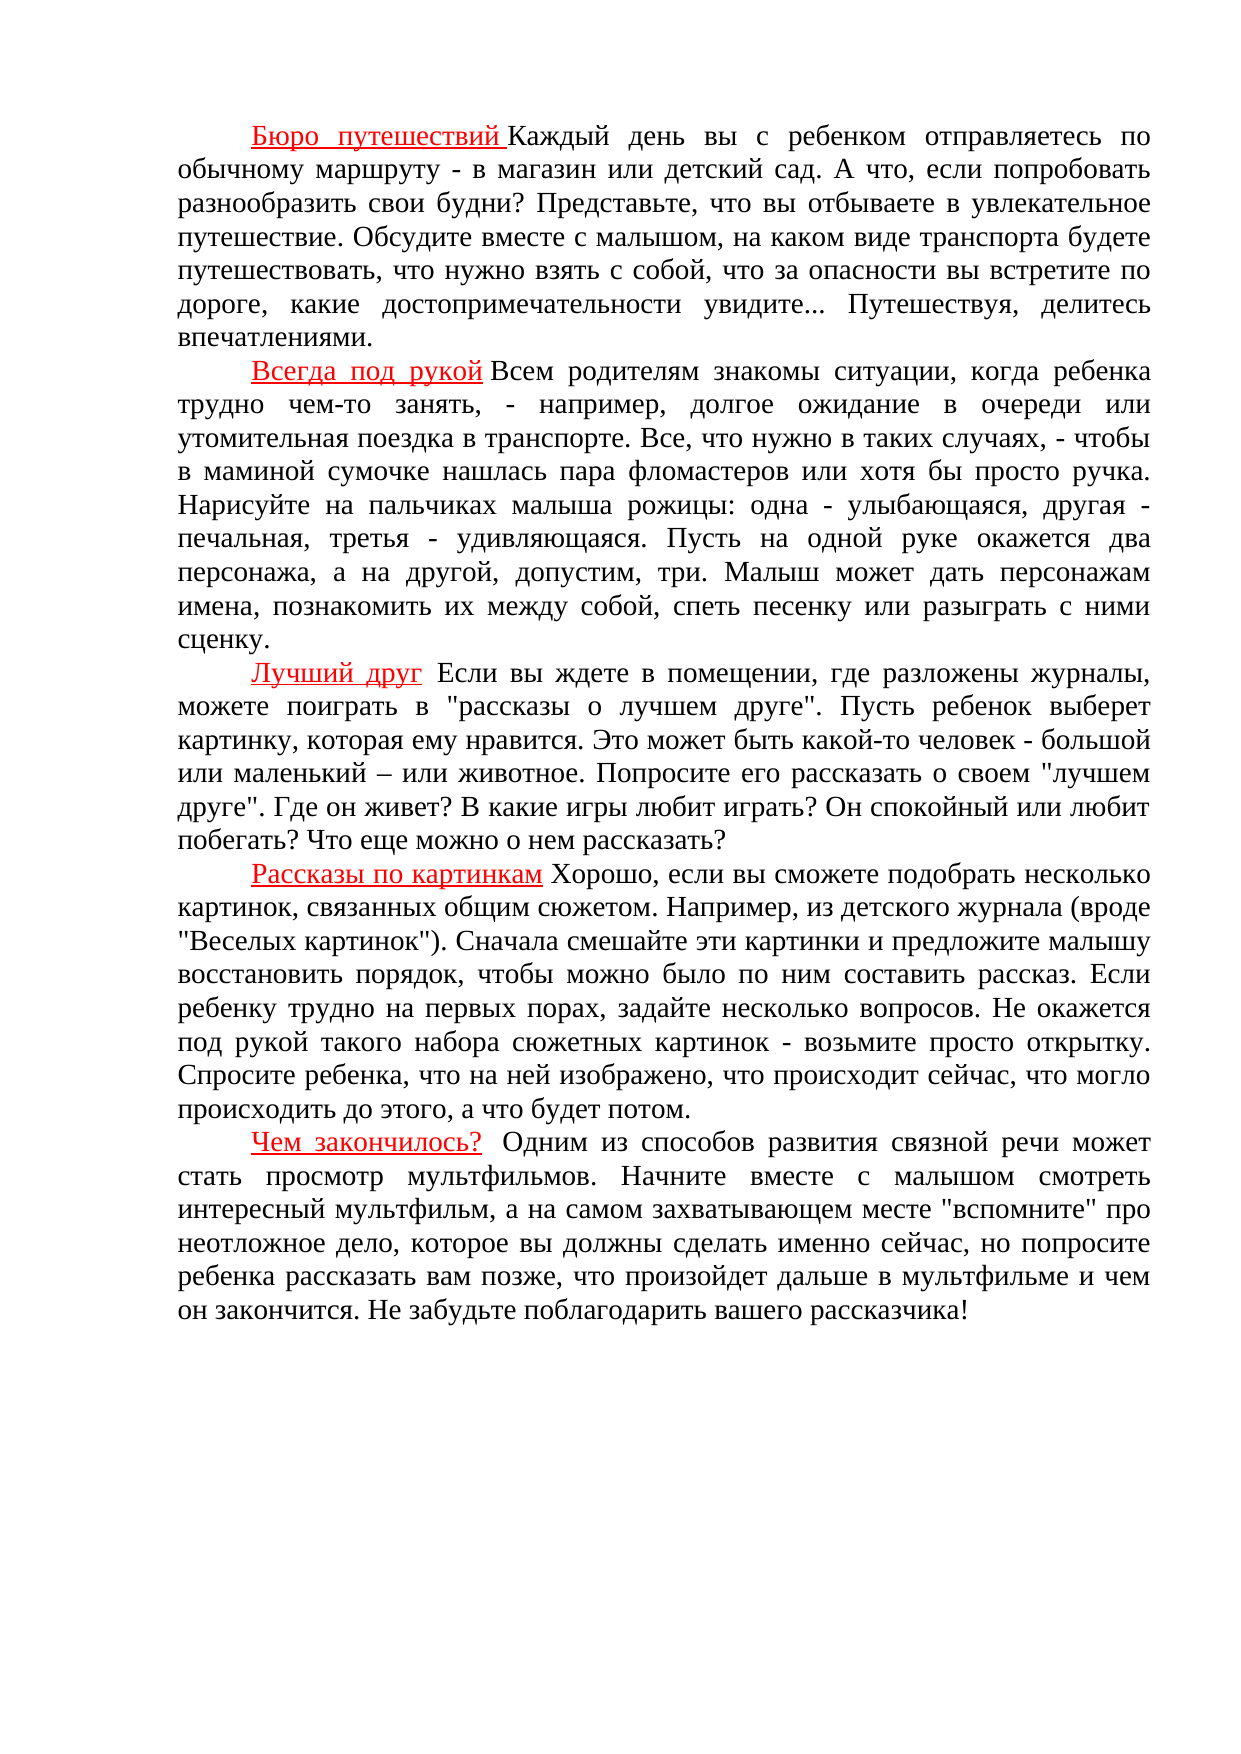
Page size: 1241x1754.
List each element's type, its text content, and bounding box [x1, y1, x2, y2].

text Всегда под рукой Всем родителям знакомы ситуации, когда ребенка трудно чем-то занять, - например, долгое ожидание в очереди или утомительная поездка в транспорте. Все, что нужно в таких случаях, - чтобы в маминой сумочке нашлась пара фломастеров или хотя бы просто ручка. Нарисуйте на пальчиках малыша рожицы: одна - улыбающаяся, другая - печальная, третья - удивляющаяся. Пусть на одной руке окажется два персонажа, а на другой, допустим, три. Малыш может дать персонажам имена, познакомить их между собой, спеть песенку или разыграть с ними сценку. [177, 353, 1152, 655]
text Лучший друг Если вы ждете в помещении, где разложены журналы, можете поиграть в "рассказы о лучшем друге". Пусть ребенок выберет картинку, которая ему нравится. Это может быть какой-то человек - большой или маленький – или животное. Попросите его рассказать о своем "лучшем друге". Где он живет? В какие игры любит играть? Он спокойный или любит побегать? Что еще можно о нем рассказать? [177, 655, 1152, 856]
text Бюро путешествий Каждый день вы с ребенком отправляетесь по обычному маршруту - в магазин или детский сад. А что, если попробовать разнообразить свои будни? Представьте, что вы отбываете в увлекательное путешествие. Обсудите вместе с малышом, на каком виде транспорта будете путешествовать, что нужно взять с собой, что за опасности вы встретите по дороге, какие достопримечательности увидите... Путешествуя, делитесь впечатлениями. [177, 118, 1152, 353]
text Чем закончилось? Одним из способов развития связной речи может стать просмотр мультфильмов. Начните вместе с малышом смотреть интересный мультфильм, а на самом захватывающем месте "вспомните" про неотложное дело, которое вы должны сделать именно сейчас, но попросите ребенка рассказать вам позже, что произойдет дальше в мультфильме и чем он закончится. Не забудьте поблагодарить вашего рассказчика! [177, 1124, 1152, 1326]
text Рассказы по картинкам Хорошо, если вы сможете подобрать несколько картинок, связанных общим сюжетом. Например, из детского журнала (вроде "Веселых картинок"). Сначала смешайте эти картинки и предложите малышу восстановить порядок, чтобы можно было по ним составить рассказ. Если ребенку трудно на первых порах, задайте несколько вопросов. Не окажется под рукой такого набора сюжетных картинок - возьмите просто открытку. Спросите ребенка, что на ней изображено, что происходит сейчас, что могло происходить до этого, а что будет потом. [177, 856, 1152, 1124]
